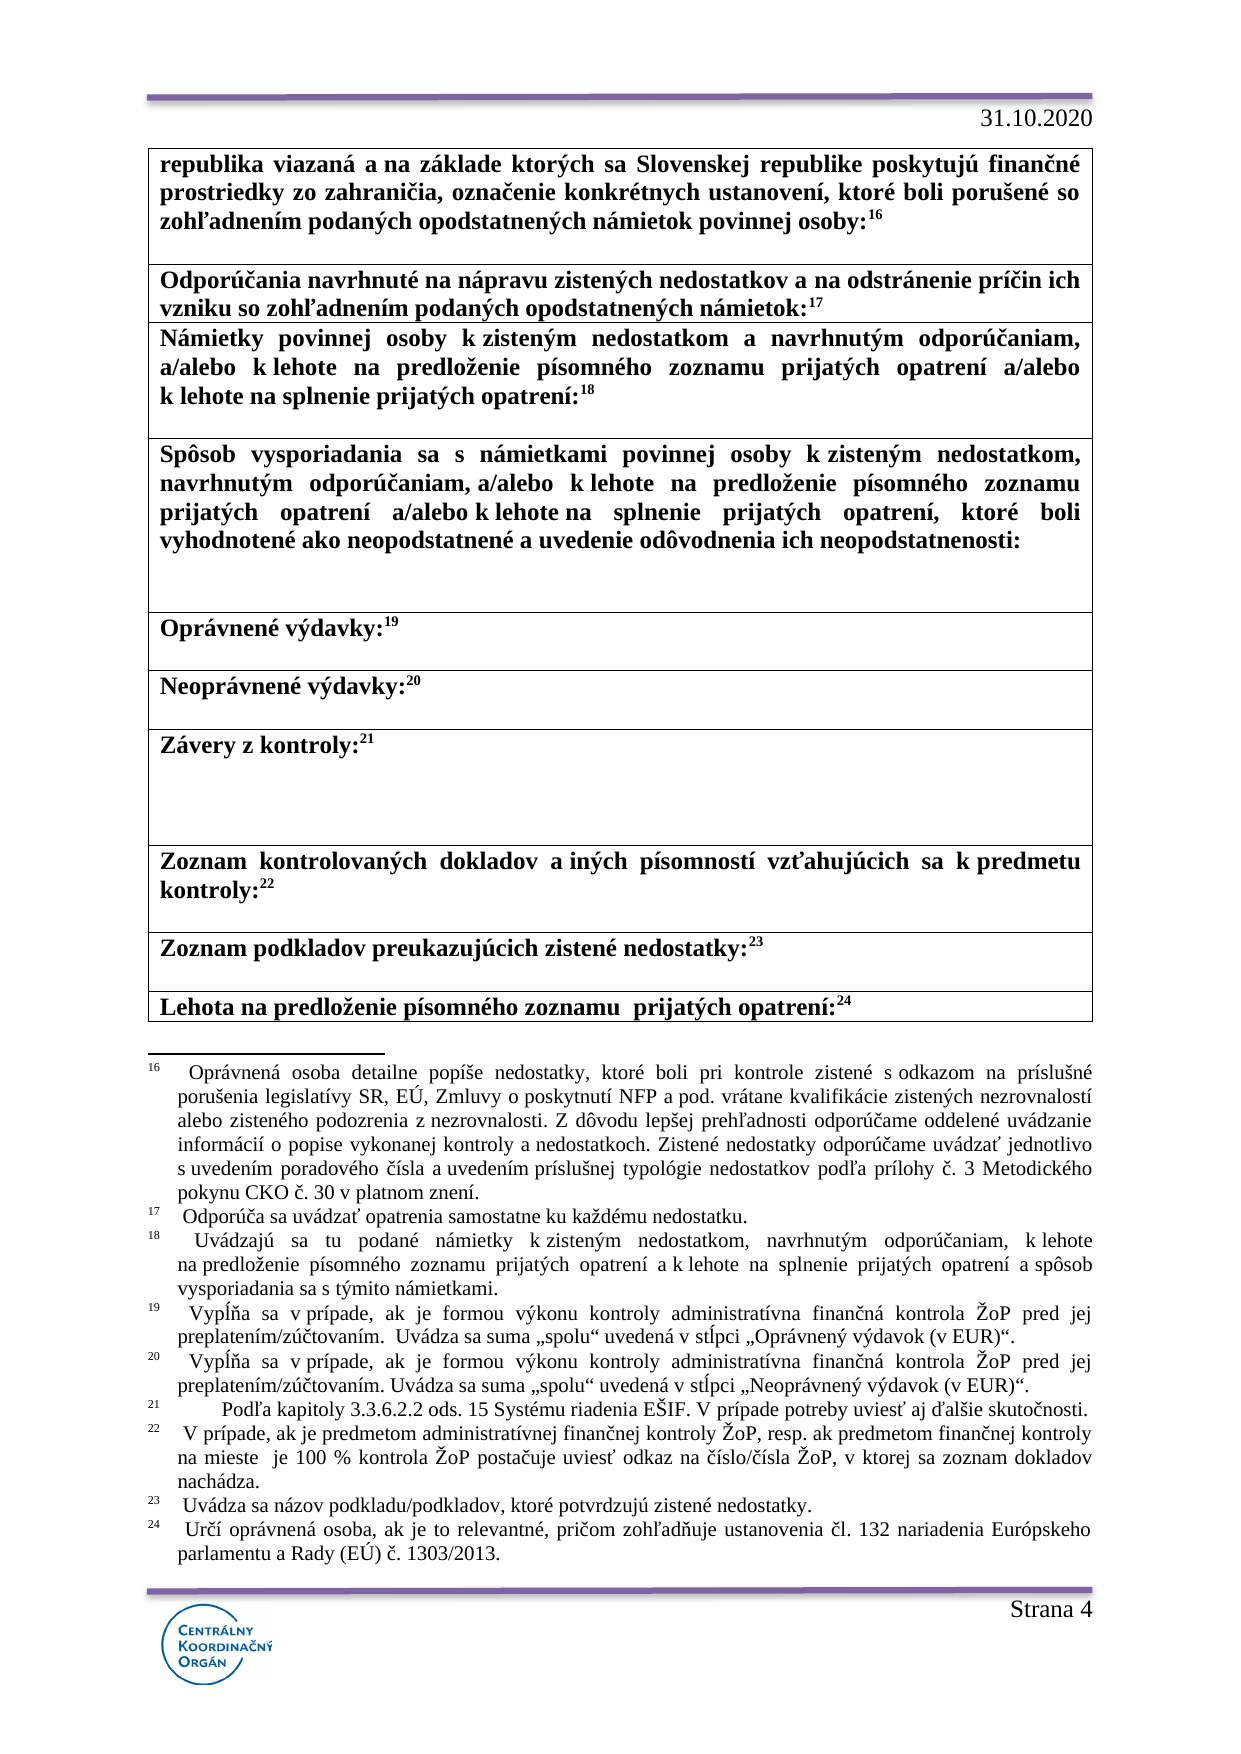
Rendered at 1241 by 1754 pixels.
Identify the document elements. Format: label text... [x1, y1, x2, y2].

table_cell Zoznam podkladov preukazujúcich zistené nedostatky: [149, 933, 1092, 991]
table_cell Neoprávnené výdavky: [149, 671, 1092, 729]
table_cell Lehota na predloženie písomného zoznamu prijatých opatrení: [149, 992, 1092, 1021]
table_cell Námietky povinnej osoby k zisteným nedostatkom a navrhnutým odporúčaniam, a/alebo k lehote na predloženie písomného zoznamu prijatých opatrení a/alebo k lehote na splnenie prijatých opatrení: [149, 323, 1092, 438]
table_cell Oprávnené výdavky: [149, 613, 1092, 670]
table_cell Podrobný popis vykonania kontroly vrátane opisu zistených nedostatkov a pri porušení osobitných predpisov alebo medzinárodných zmlúv, ktorými je Slovenská republika viazaná a na základe ktorých sa Slovenskej republike poskytujú finančné prostriedky zo zahraničia, označenie konkrétnych ustanovení, ktoré boli porušené so zohľadnením podaných opodstatnených námietok povinnej osoby: [149, 149, 1092, 264]
picture [159, 1602, 272, 1684]
table_cell Spôsob vysporiadania sa s námietkami povinnej osoby k zisteným nedostatkom, navrhnutým odporúčaniam, a/alebo k lehote na predloženie písomného zoznamu prijatých opatrení a/alebo k lehote na splnenie prijatých opatrení, ktoré boli vyhodnotené ako neopodstatnené a uvedenie odôvodnenia ich neopodstatnenosti: [149, 439, 1092, 612]
table_cell Odporúčania navrhnuté na nápravu zistených nedostatkov a na odstránenie príčin ich vzniku so zohľadnením podaných opodstatnených námietok: [149, 265, 1092, 322]
table_cell Zoznam kontrolovaných dokladov a iných písomností vzťahujúcich sa k predmetu kontroly: [149, 846, 1092, 932]
table_cell Závery z kontroly: [149, 730, 1092, 845]
